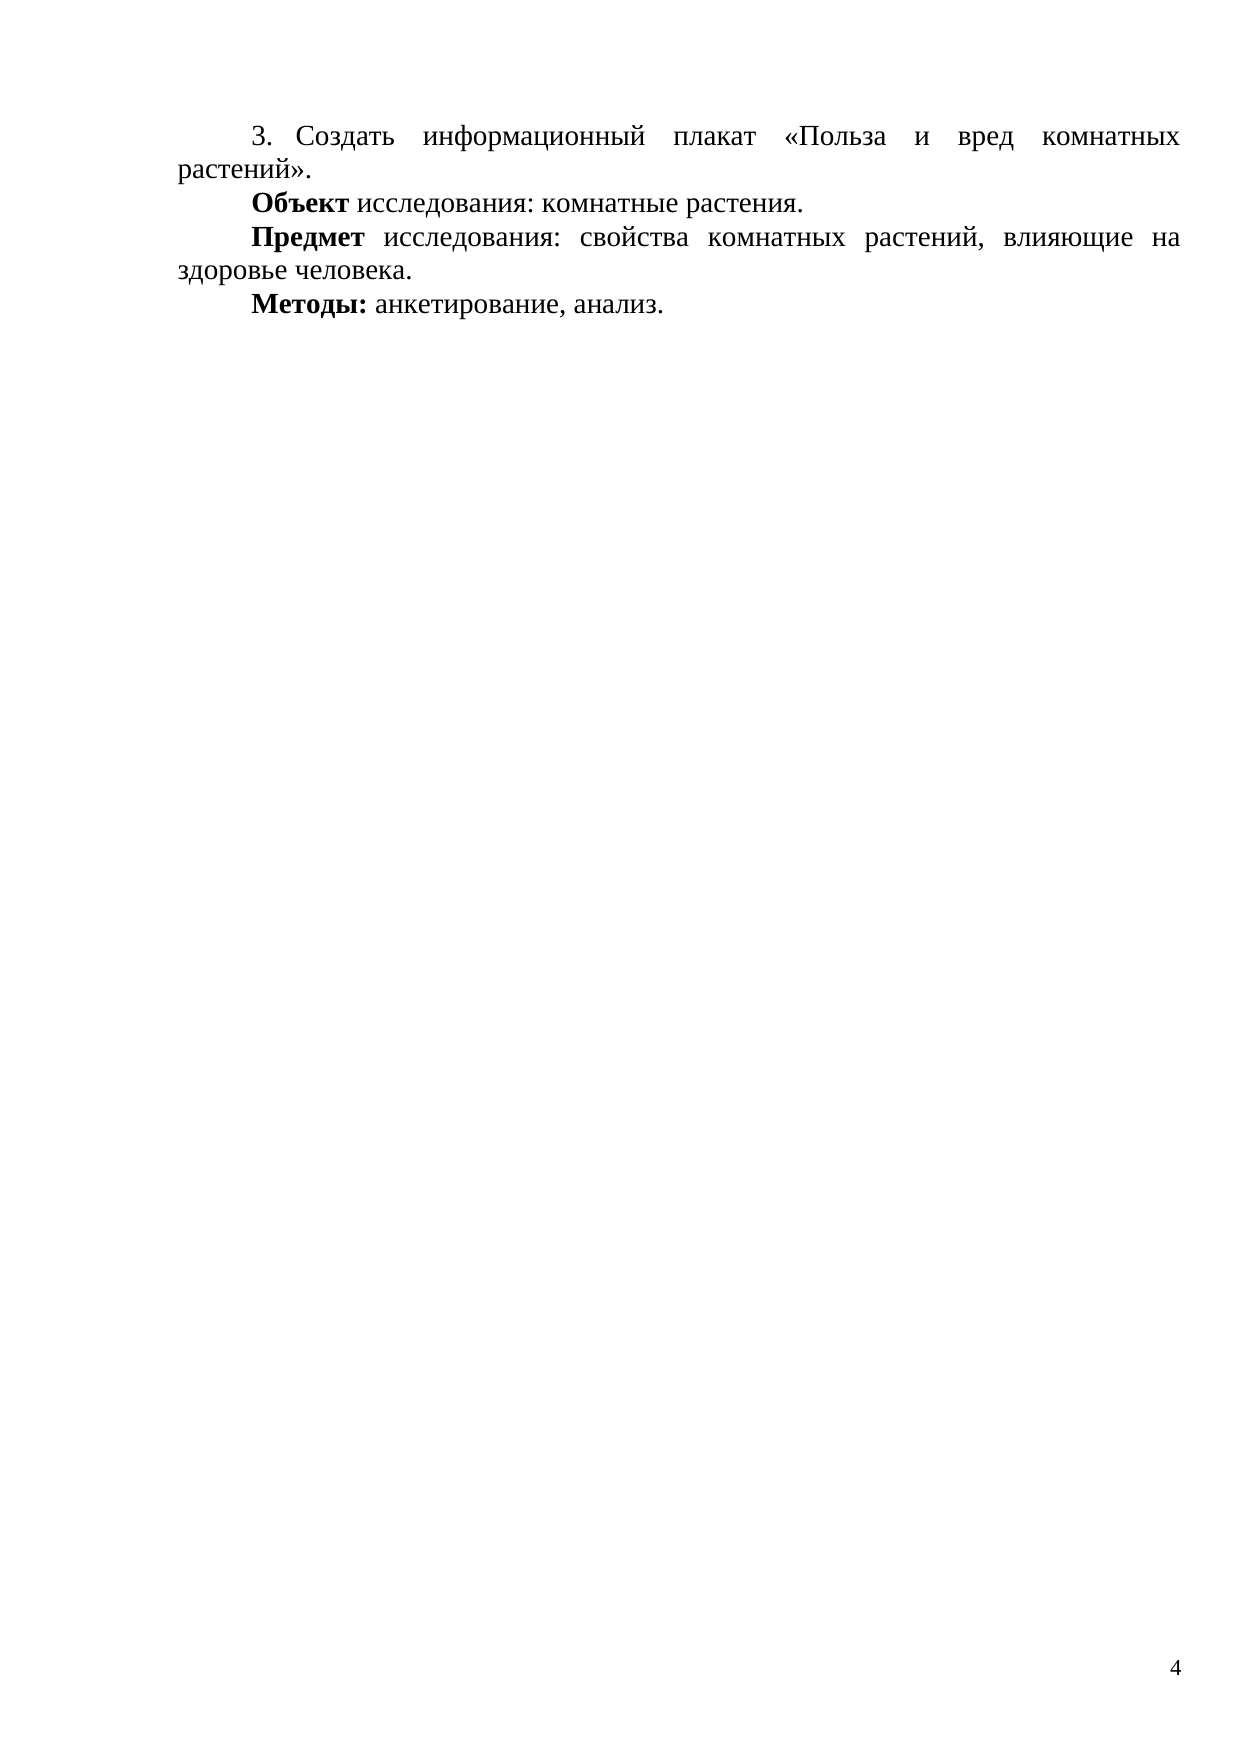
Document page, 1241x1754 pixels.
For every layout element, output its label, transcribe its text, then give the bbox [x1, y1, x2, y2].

text Предмет исследования: свойства комнатных растений, влияющие на здоровье человека. [177, 219, 1181, 286]
text 3. Создать информационный плакат «Польза и вред комнатных растений». [177, 118, 1181, 185]
text Методы: анкетирование, анализ. [177, 286, 1181, 319]
text Объект исследования: комнатные растения. [177, 185, 1181, 219]
